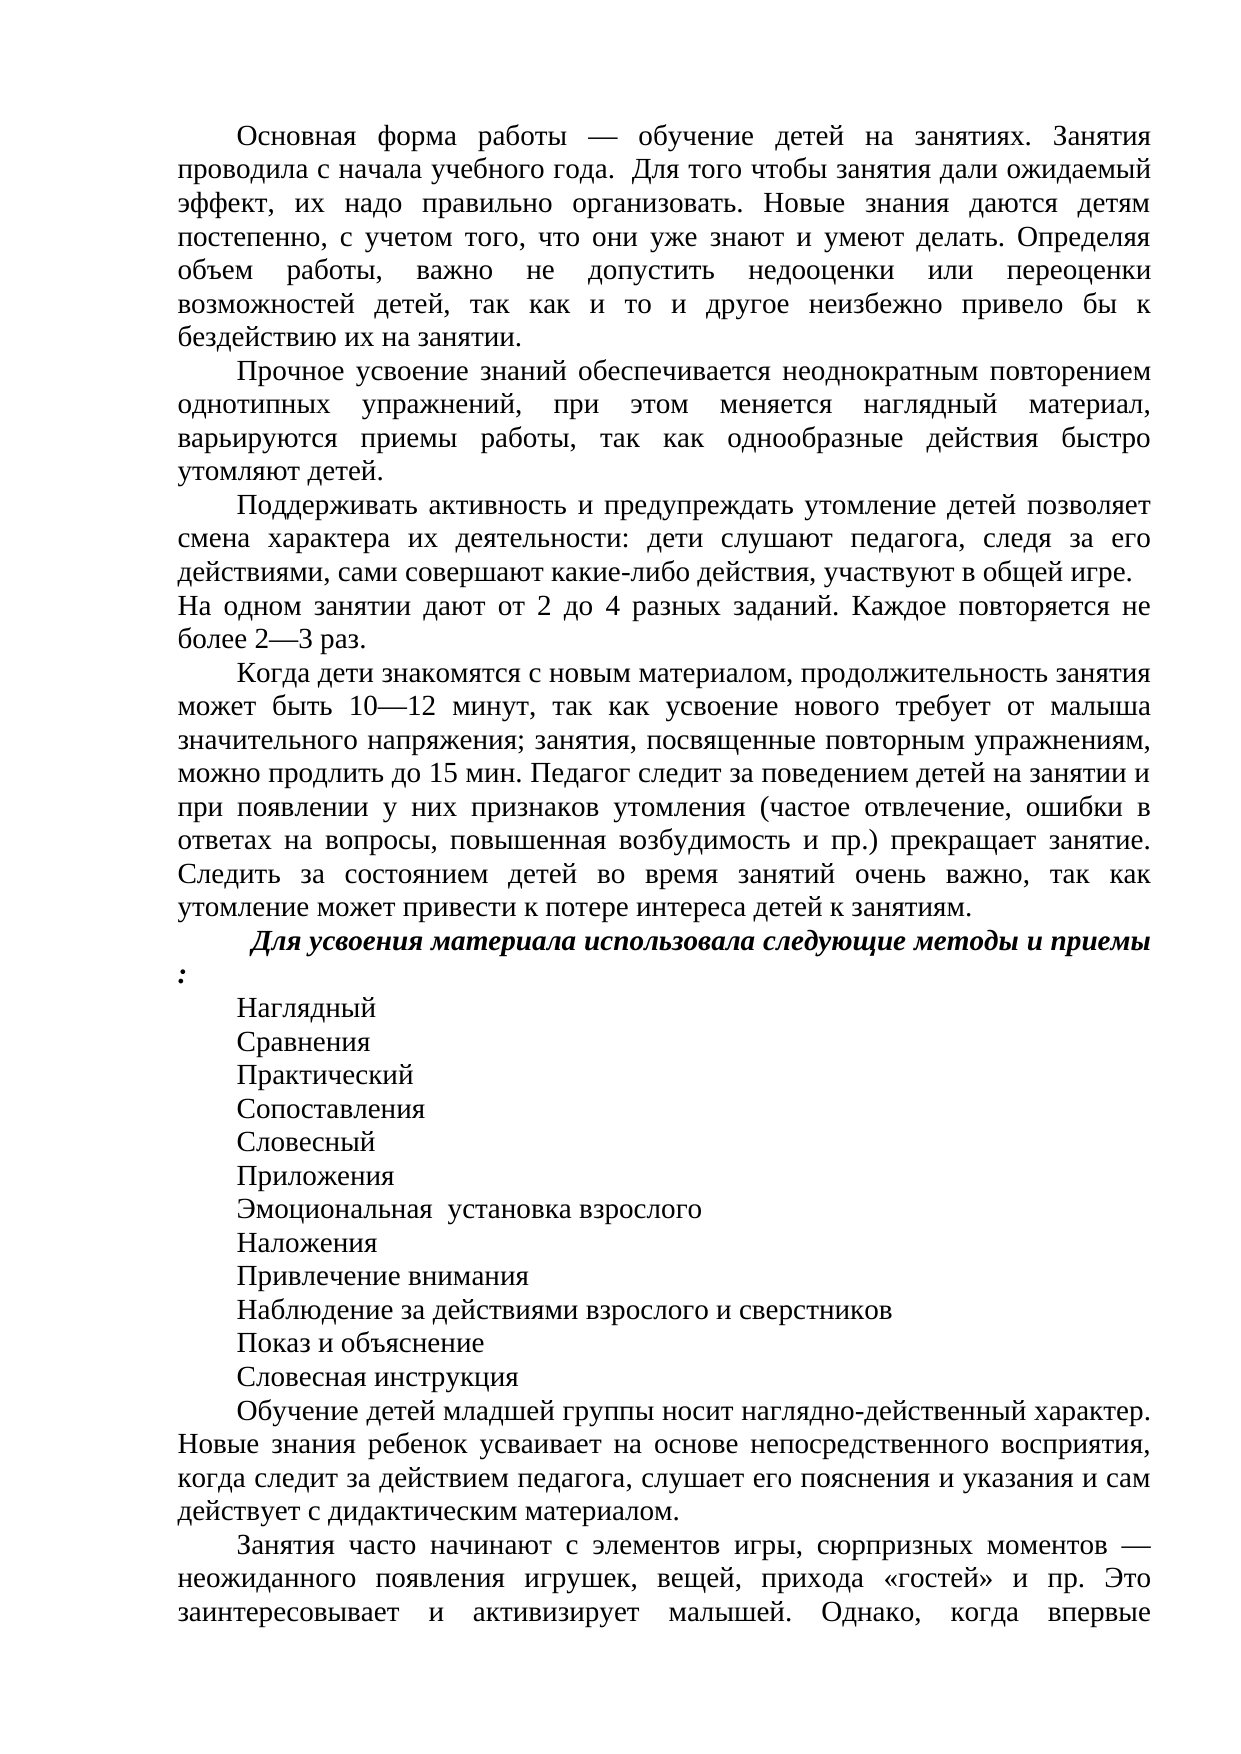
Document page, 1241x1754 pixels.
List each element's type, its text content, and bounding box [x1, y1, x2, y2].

text Когда дети знакомятся с новым материалом, продолжительность занятия может быть 10—12 минут, так как усвоение нового требует от малыша значительного напряжения; занятия, посвященные повторным упражнениям, можно продлить до 15 мин. Педагог следит за поведением детей на занятии и при появлении у них признаков утомления (частое отвлечение, ошибки в ответах на вопросы, повышенная возбудимость и пр.) прекращает занятие. Следить за состоянием детей во время занятий очень важно, так как утомление может привести к потере интереса детей к занятиям. [177, 655, 1152, 923]
text Привлечение внимания [177, 1258, 1152, 1292]
text Сравнения [177, 1024, 1152, 1057]
text Основная форма работы — обучение детей на занятиях. Занятия проводила с начала учебного года. Для того чтобы занятия дали ожидаемый эффект, их надо правильно организовать. Новые знания даются детям постепенно, с учетом того, что они уже знают и умеют делать. Определяя объем работы, важно не допустить недооценки или переоценки возможностей детей, так как и то и другое неизбежно привело бы к бездействию их на занятии. [177, 118, 1152, 353]
text Практический [177, 1057, 1152, 1091]
text Для усвоения материала использовала следующие методы и приемы : [177, 923, 1152, 990]
text Наложения [177, 1225, 1152, 1258]
text Прочное усвоение знаний обеспечивается неоднократным повторением однотипных упражнений, при этом меняется наглядный материал, варьируются приемы работы, так как однообразные действия быстро утомляют детей. [177, 353, 1152, 487]
text Сопоставления [177, 1091, 1152, 1124]
text Наблюдение за действиями взрослого и сверстников [177, 1292, 1152, 1326]
text Эмоциональная установка взрослого [177, 1191, 1152, 1225]
text Приложения [177, 1158, 1152, 1191]
text Словесная инструкция [177, 1359, 1152, 1393]
text Наглядный [177, 990, 1152, 1024]
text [177, 1527, 1152, 1627]
text Поддерживать активность и предупреждать утомление детей позволяет смена характера их деятельности: дети слушают педагога, следя за его действиями, сами совершают какие-либо действия, участвуют в общей игре. На одном занятии дают от 2 до 4 разных заданий. Каждое повторяется не более 2—3 раз. [177, 487, 1152, 655]
text Обучение детей младшей группы носит наглядно-действенный характер. Новые знания ребенок усваивает на основе непосредственного восприятия, когда следит за действием педагога, слушает его пояснения и указания и сам действует с дидактическим материалом. [177, 1393, 1152, 1527]
text Словесный [177, 1124, 1152, 1158]
text Показ и объяснение [177, 1326, 1152, 1359]
